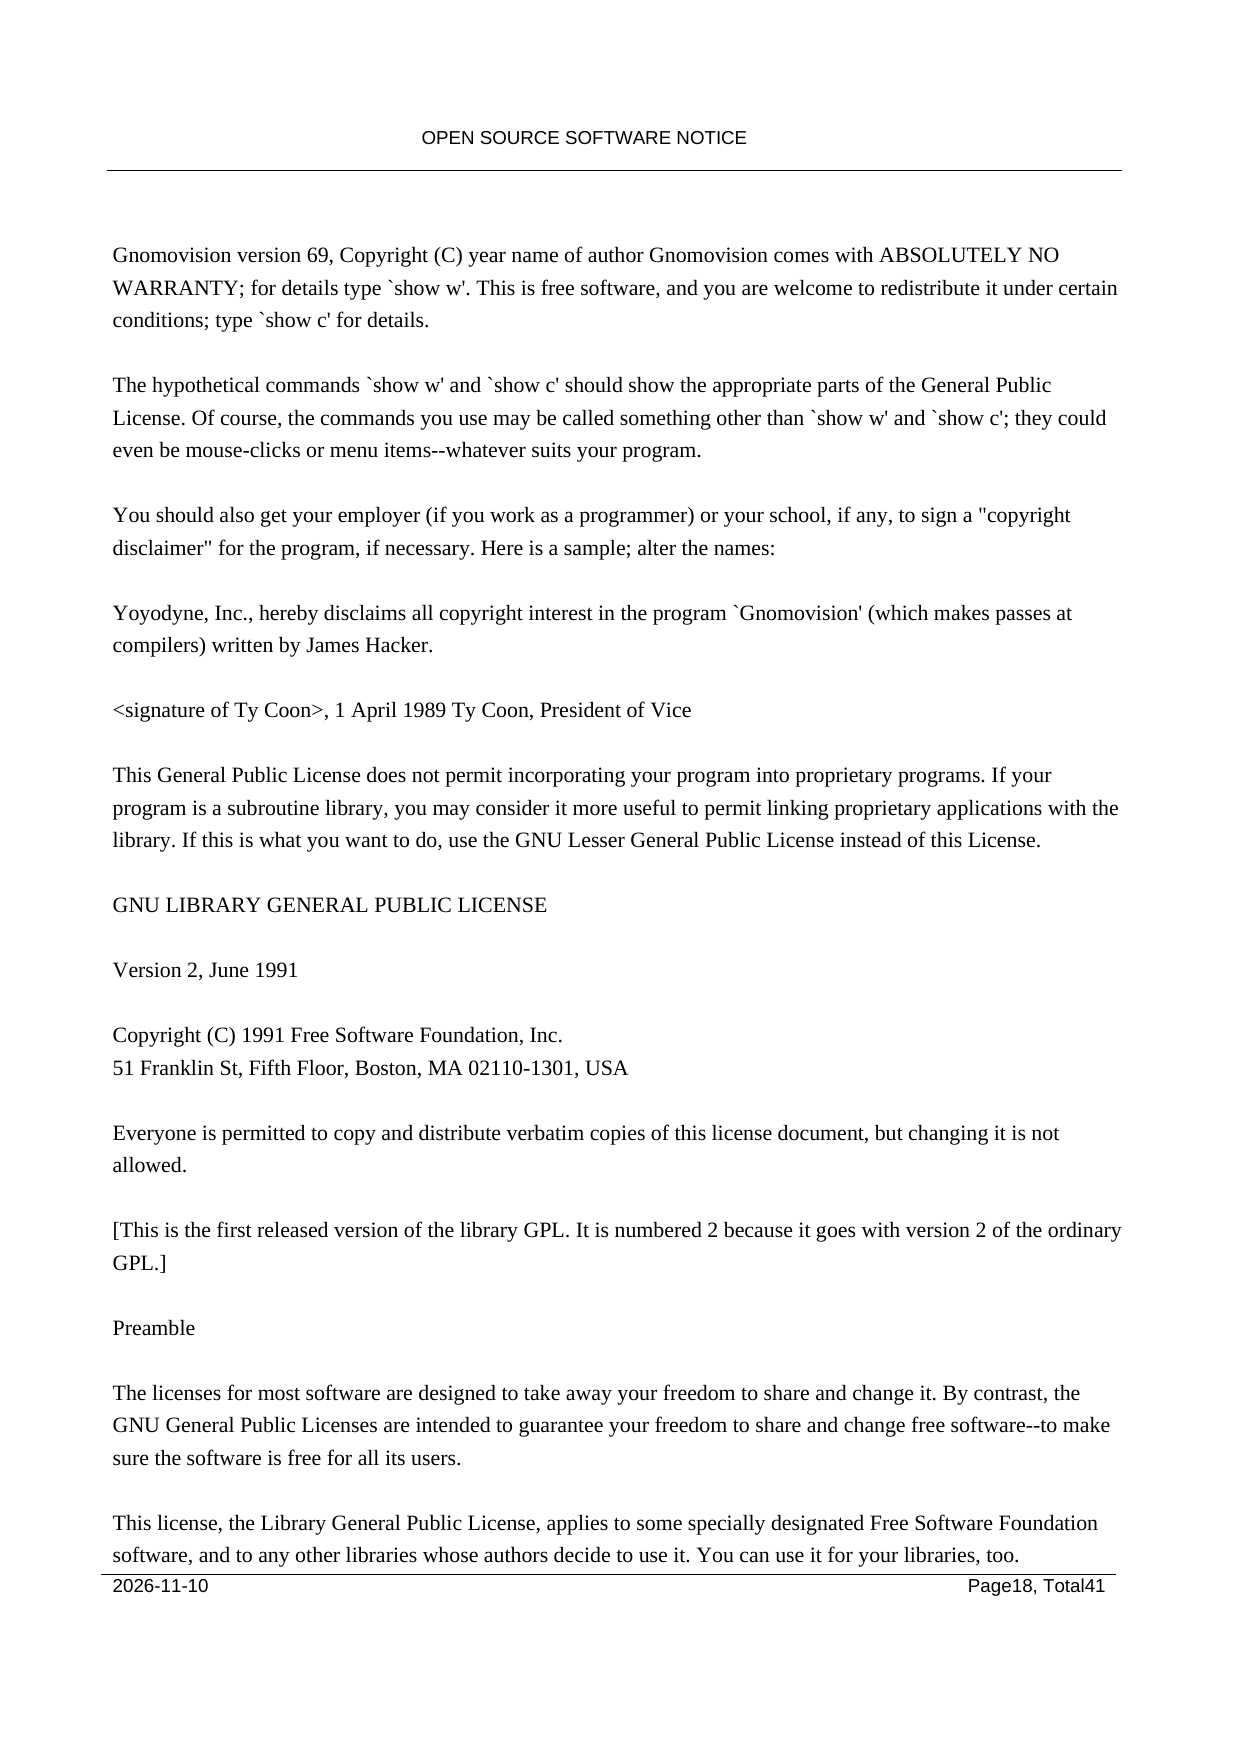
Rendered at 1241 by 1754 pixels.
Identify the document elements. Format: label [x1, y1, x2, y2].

text [112, 206, 1128, 1571]
